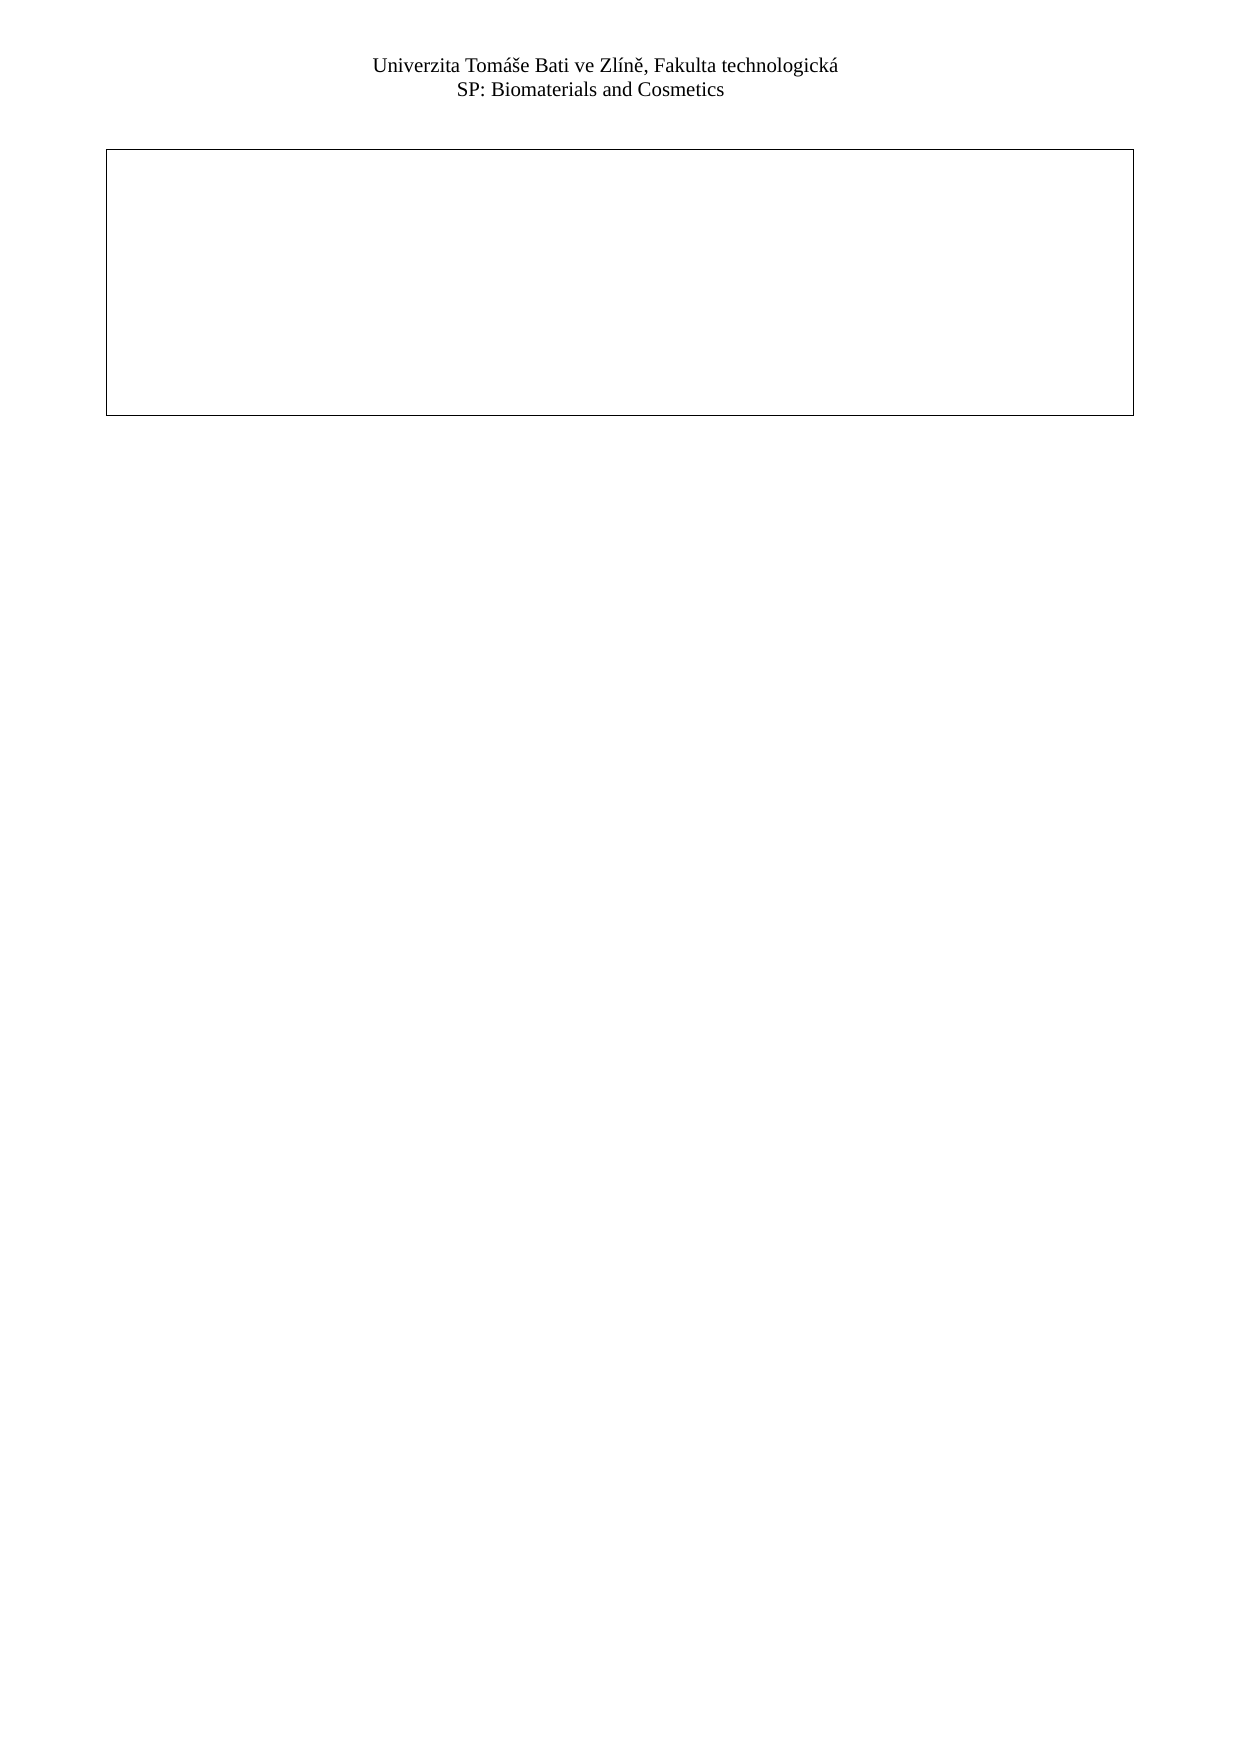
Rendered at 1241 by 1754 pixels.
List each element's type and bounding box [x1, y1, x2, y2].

table_cell [107, 150, 1133, 415]
